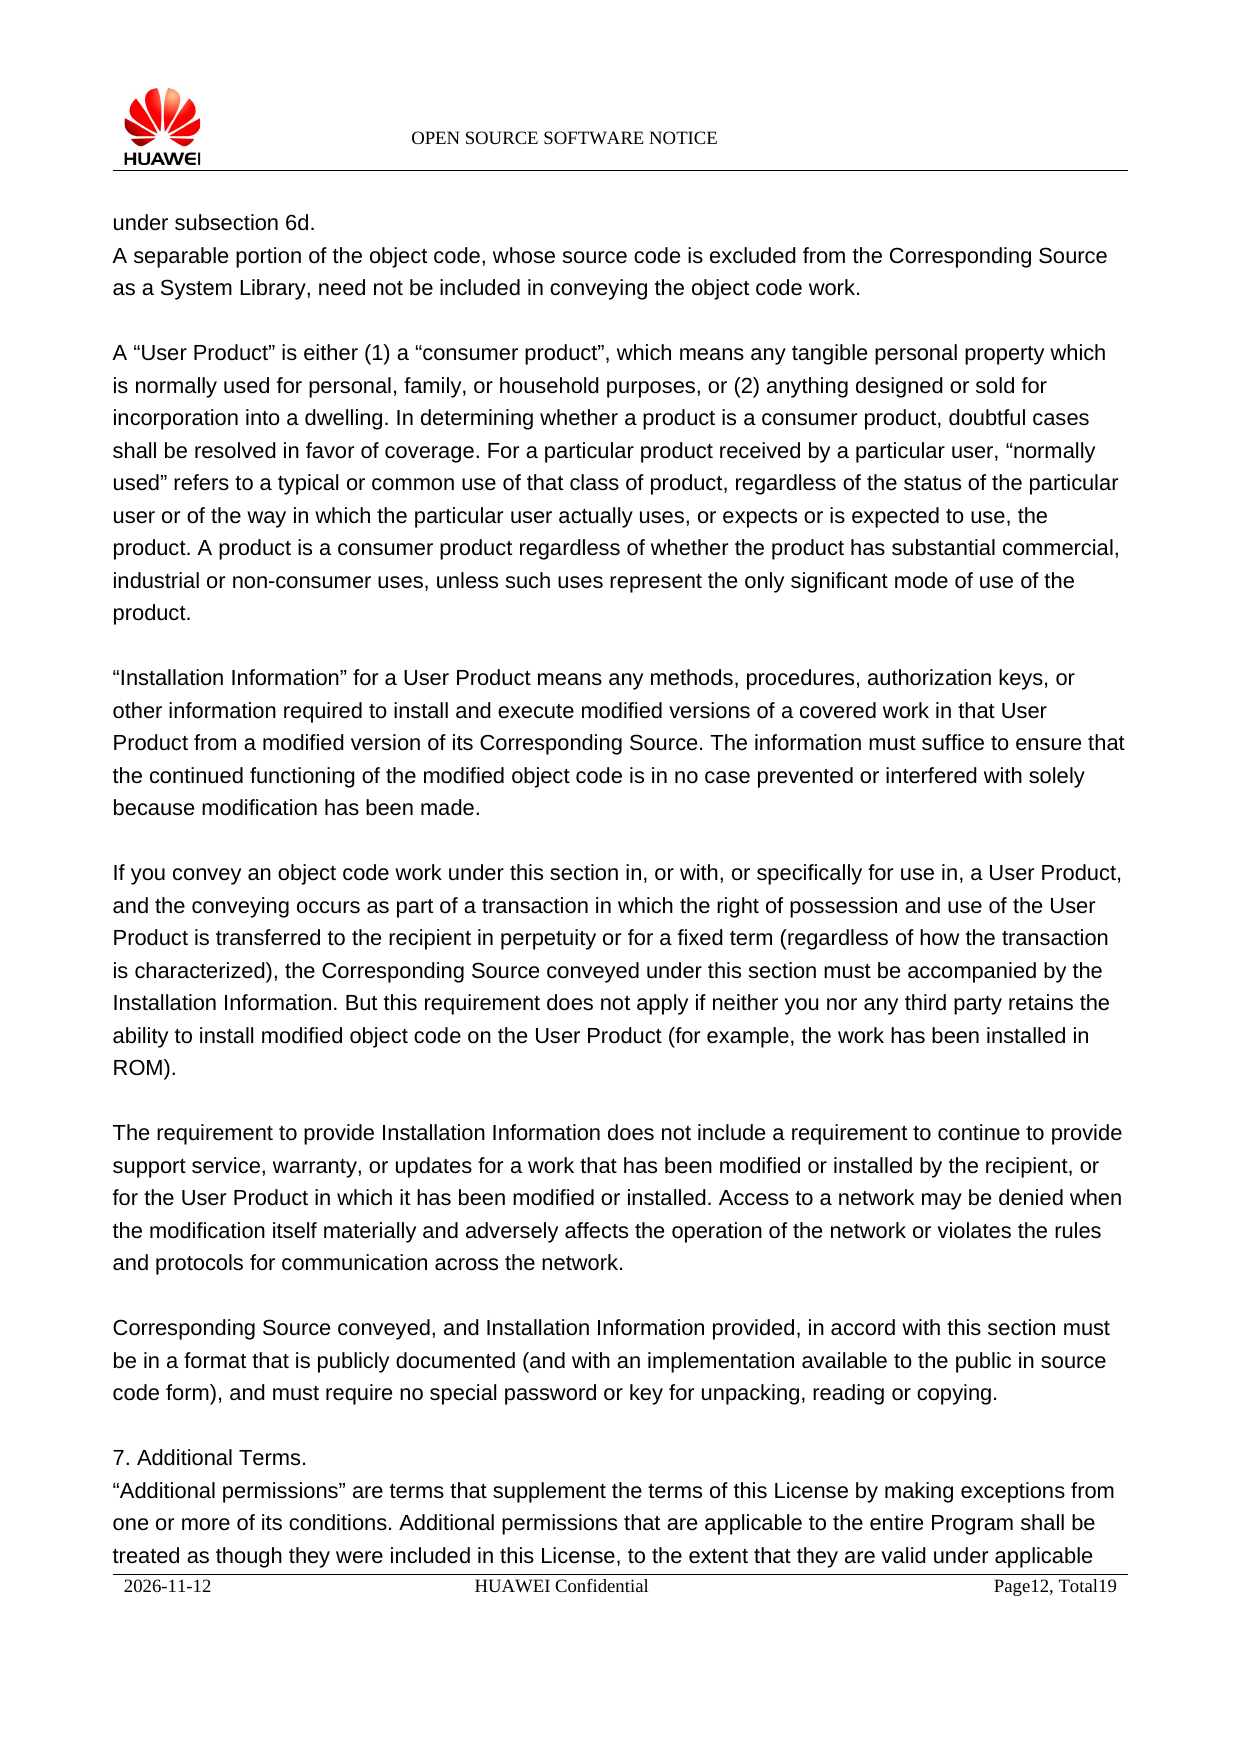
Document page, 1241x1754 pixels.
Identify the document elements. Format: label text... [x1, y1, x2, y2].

text If you convey an object code work under this section in, or with, or specifically for use in, a User Product, and the conveying occurs as part of a transaction in which the right of possession and use of the User Product is transferred to the recipient in perpetuity or for a fixed term (regardless of how the transaction is characterized), the Corresponding Source conveyed under this section must be accompanied by the Installation Information. But this requirement does not apply if neither you nor any third party retains the ability to install modified object code on the User Product (for example, the work has been installed in ROM). [112, 856, 1128, 1084]
picture [124, 88, 201, 165]
text Corresponding Source conveyed, and Installation Information provided, in accord with this section must be in a format that is publicly documented (and with an implementation available to the public in source code form), and must require no special password or key for unpacking, reading or copying. [112, 1311, 1128, 1409]
text “Installation Information” for a User Product means any methods, procedures, authorization keys, or other information required to install and execute modified versions of a covered work in that User Product from a modified version of its Corresponding Source. The information must suffice to ensure that the continued functioning of the modified object code is in no case prevented or interfered with solely because modification has been made. [112, 661, 1128, 824]
text A separable portion of the object code, whose source code is excluded from the Corresponding Source as a System Library, need not be included in conveying the object code work. [112, 239, 1128, 304]
text A “User Product” is either (1) a “consumer product”, which means any tangible personal property which is normally used for personal, family, or household purposes, or (2) anything designed or sold for incorporation into a dwelling. In determining whether a product is a consumer product, doubtful cases shall be resolved in favor of coverage. For a particular product received by a particular user, “normally used” refers to a typical or common use of that class of product, regardless of the status of the particular user or of the way in which the particular user actually uses, or expects or is expected to use, the product. A product is a consumer product regardless of whether the product has substantial commercial, industrial or non-consumer uses, unless such uses represent the only significant mode of use of the product. [112, 336, 1128, 629]
text The requirement to provide Installation Information does not include a requirement to continue to provide support service, warranty, or updates for a work that has been modified or installed by the recipient, or for the User Product in which it has been modified or installed. Access to a network may be denied when the modification itself materially and adversely affects the operation of the network or violates the rules and protocols for communication across the network. [112, 1116, 1128, 1279]
text 7. Additional Terms. [112, 1441, 1128, 1474]
